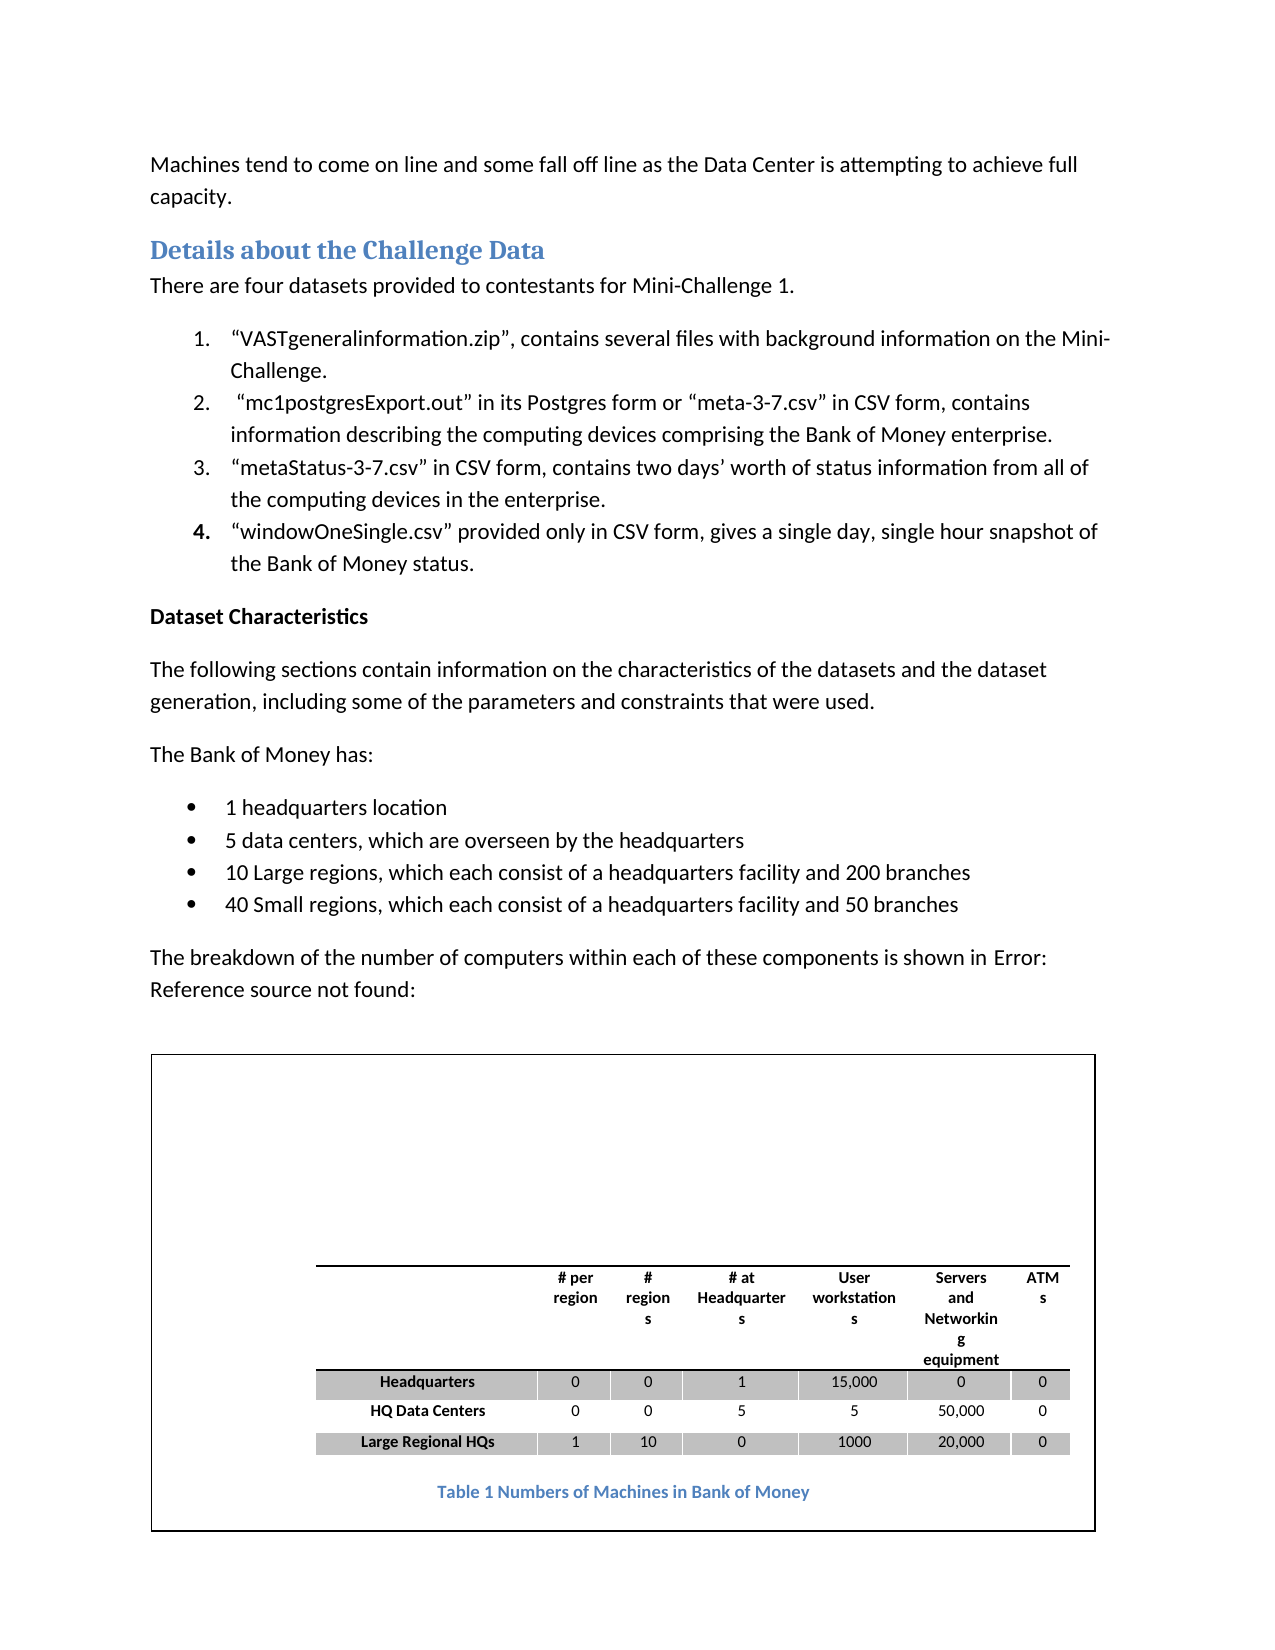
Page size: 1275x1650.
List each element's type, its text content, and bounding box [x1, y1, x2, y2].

text The following sections contain information on the characteristics of the datasets and the dataset generation, including some of the parameters and constraints that were used. [150, 655, 1125, 716]
list 5 data centers, which are overseen by the headquarters [187, 826, 1125, 854]
text The Bank of Money has: [150, 741, 1125, 768]
list “metaStatus-3-7.csv” in CSV form, contains two days’ worth of status information from all of the computing devices in the enterprise. [193, 453, 1125, 513]
list 1 headquarters location [187, 793, 1125, 822]
list “mc1postgresExport.out” in its Postgres form or “meta-3-7.csv” in CSV form, contains information describing the computing devices comprising the Bank of Money enterprise. [193, 388, 1125, 448]
text Dataset Characteristics [150, 602, 1125, 630]
list “windowOneSingle.csv” provided only in CSV form, gives a single day, single hour snapshot of the Bank of Money status. [193, 517, 1125, 577]
list 40 Small regions, which each consist of a headquarters facility and 50 branches [187, 890, 1125, 918]
text There are four datasets provided to contestants for Mini-Challenge 1. [150, 271, 1125, 299]
subtitle Details about the Challenge Data [150, 235, 1125, 266]
text Machines tend to come on line and some fall off line as the Data Center is attempting to achieve full capacity. [150, 150, 1125, 210]
list “VASTgeneralinformation.zip”, contains several files with background information on the Mini-Challenge. [193, 324, 1125, 384]
list 10 Large regions, which each consist of a headquarters facility and 200 branches [187, 858, 1125, 886]
